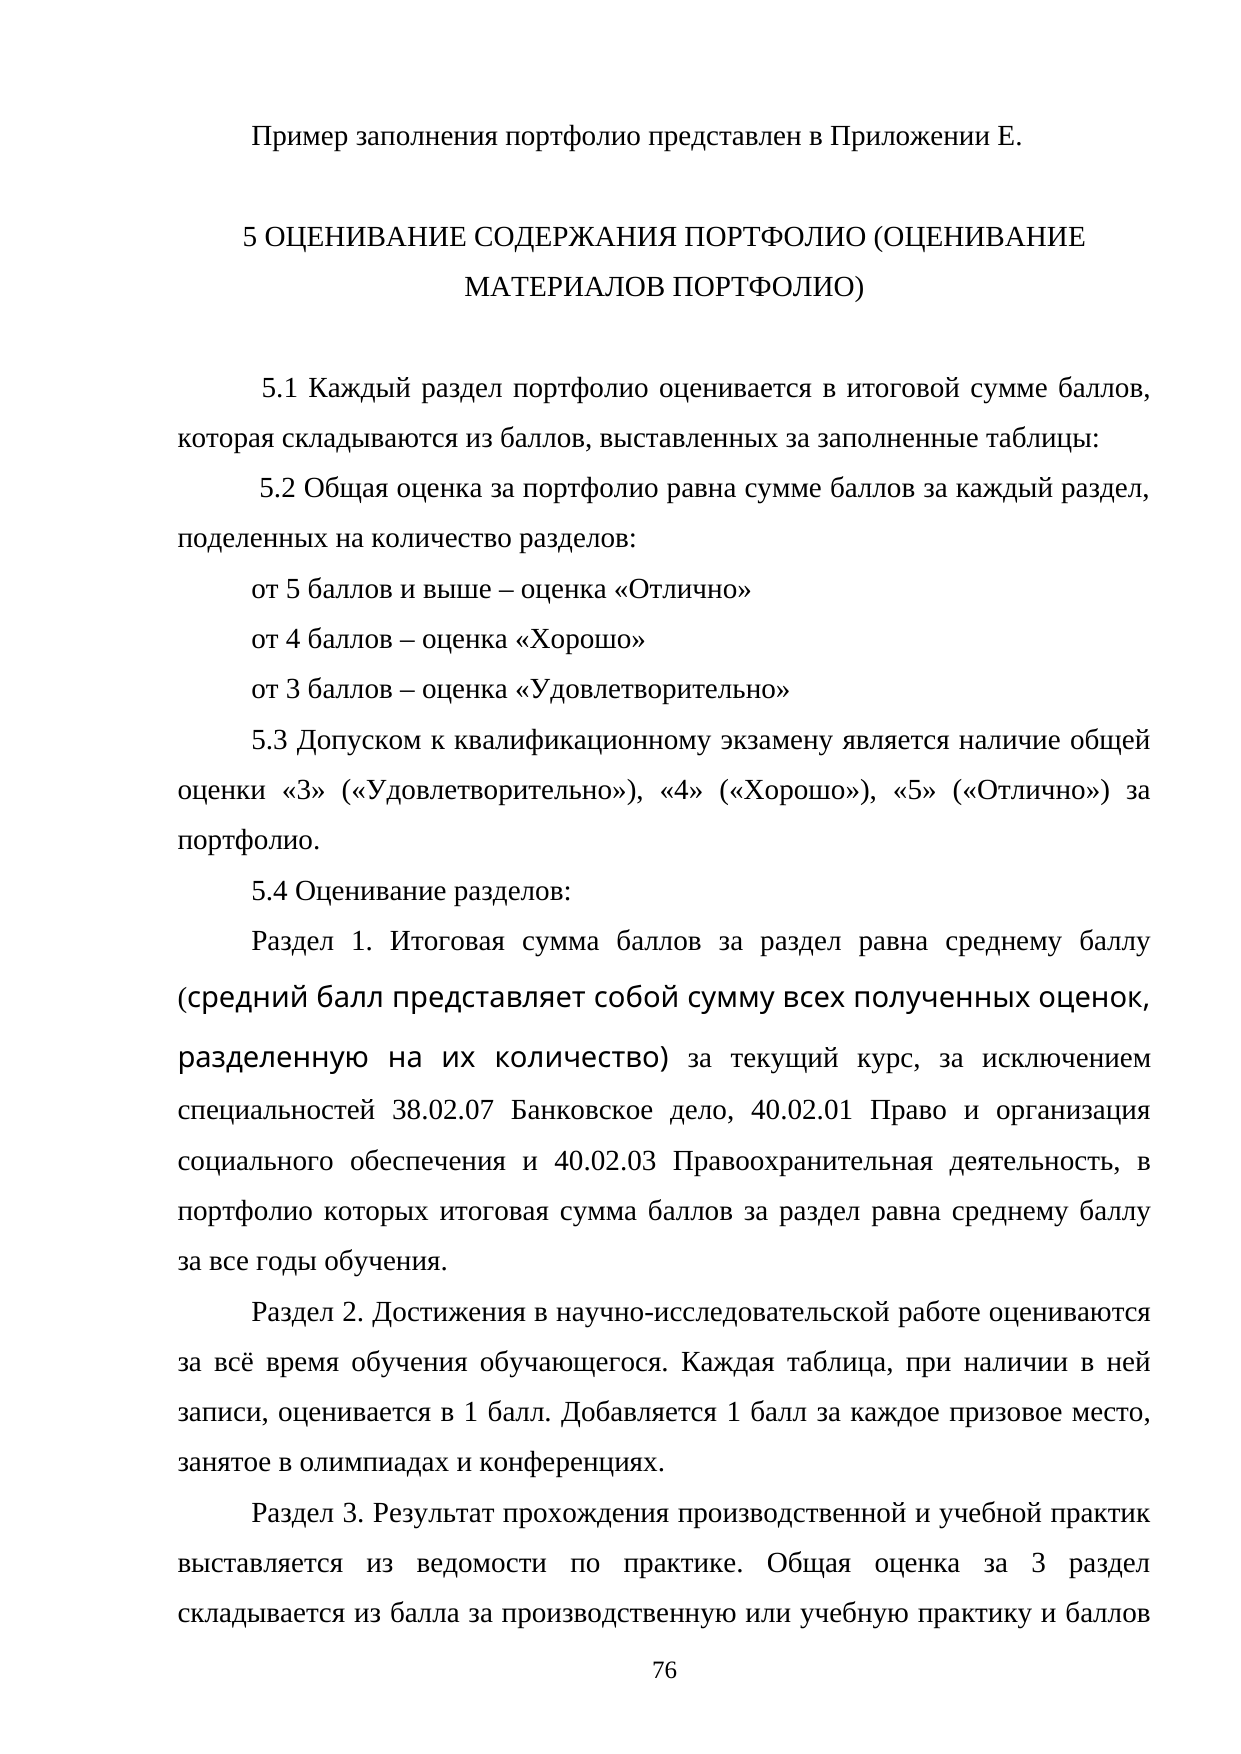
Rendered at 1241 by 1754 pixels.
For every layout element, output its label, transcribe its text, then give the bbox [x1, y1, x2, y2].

text от 4 баллов – оценка «Хорошо» [177, 621, 1152, 655]
text Раздел 1. Итоговая сумма баллов за раздел равна среднему баллу (средний балл представляет собой сумму всех полученных оценок, разделенную на их количество) за текущий курс, за исключением специальностей 38.02.07 Банковское дело, 40.02.01 Право и организация социального обеспечения и 40.02.03 Правоохранительная деятельность, в портфолио которых итоговая сумма баллов за раздел равна среднему баллу за все годы обучения. [177, 923, 1152, 1277]
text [177, 1495, 1152, 1629]
text 5.4 Оценивание разделов: [177, 873, 1152, 906]
text от 5 баллов и выше – оценка «Отлично» [177, 571, 1152, 604]
text 5.2 Общая оценка за портфолио равна сумме баллов за каждый раздел, поделенных на количество разделов: [177, 470, 1152, 554]
text 5.3 Допуском к квалификационному экзамену является наличие общей оценки «3» («Удовлетворительно»), «4» («Хорошо»), «5» («Отлично») за портфолио. [177, 722, 1152, 856]
text Раздел 2. Достижения в научно-исследовательской работе оцениваются за всё время обучения обучающегося. Каждая таблица, при наличии в ней записи, оценивается в 1 балл. Добавляется 1 балл за каждое призовое место, занятое в олимпиадах и конференциях. [177, 1294, 1152, 1478]
text 5.1 Каждый раздел портфолио оценивается в итоговой сумме баллов, которая складываются из баллов, выставленных за заполненные таблицы: [177, 370, 1152, 453]
text 5 ОЦЕНИВАНИЕ СОДЕРЖАНИЯ ПОРТФОЛИО (ОЦЕНИВАНИЕ МАТЕРИАЛОВ ПОРТФОЛИО) [177, 219, 1152, 303]
text от 3 баллов – оценка «Удовлетворительно» [177, 672, 1152, 705]
text Пример заполнения портфолио представлен в Приложении Е. [177, 118, 1152, 152]
